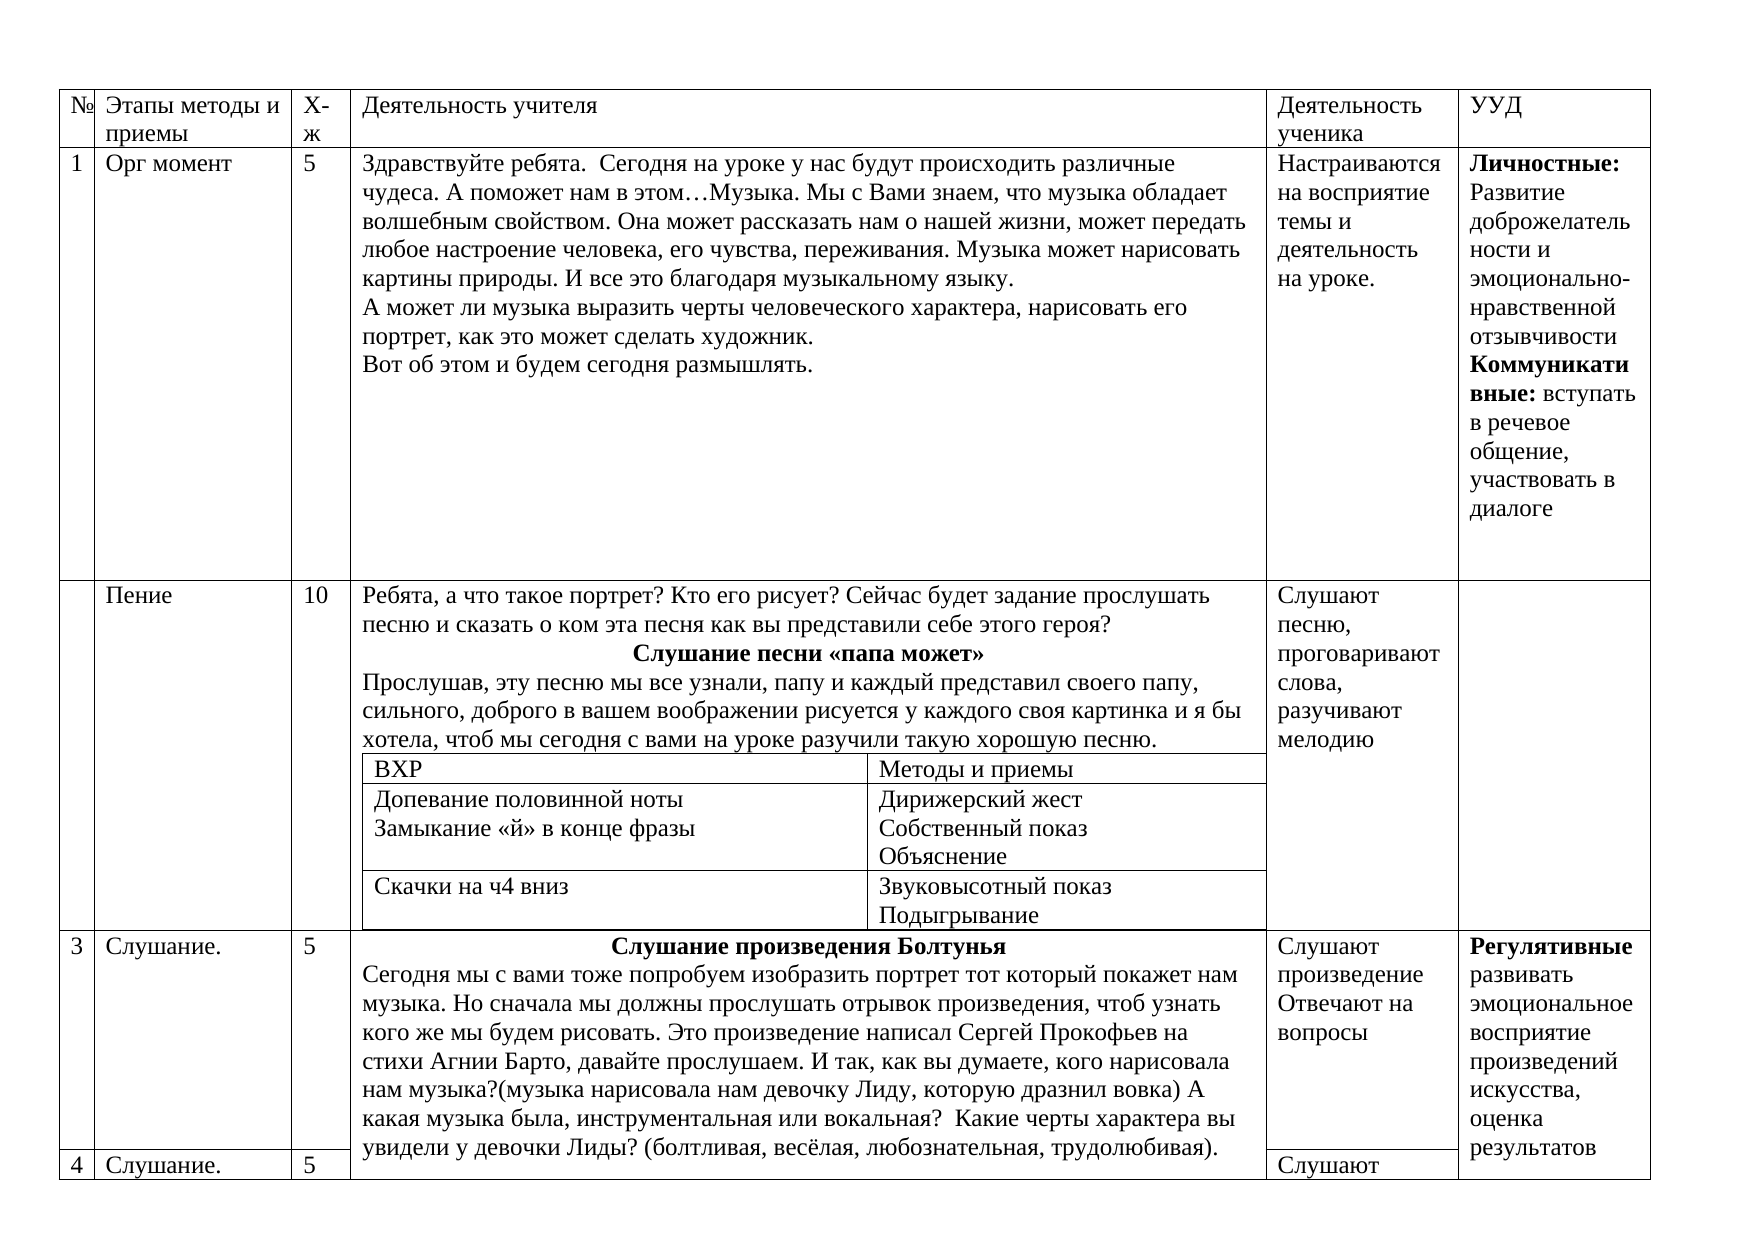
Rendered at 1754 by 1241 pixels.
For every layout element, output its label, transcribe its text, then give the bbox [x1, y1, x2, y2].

table_cell 5 [292, 931, 350, 1149]
table_cell Пение [95, 581, 291, 930]
table_cell Личностные: Развитие доброжелательности и эмоционально-нравственной отзывчивости Коммуникативные: вступать в речевое общение, участвовать в диалоге [1459, 148, 1650, 579]
table_header Деятельность учителя [351, 90, 1266, 147]
table_cell 3 [60, 931, 94, 1149]
table_cell Слушают произведение Отвечают на вопросы [1267, 931, 1458, 1149]
table_cell 5 [292, 148, 350, 579]
table_cell Слушают песню, проговаривают слова, разучивают мелодию [1267, 581, 1458, 930]
table_cell [1459, 581, 1650, 930]
table_cell Здравствуйте ребята. Сегодня на уроке у нас будут происходить различные чудеса. А поможет нам в этом…Музыка. Мы с Вами знаем, что музыка обладает волшебным свойством. Она может рассказать нам о нашей жизни, может передать любое настроение человека, его чувства, переживания. Музыка может нарисовать картины природы. И все это благодаря музыкальному языку. А может ли музыка выразить черты человеческого характера, нарисовать его портрет, как это может сделать художник. Вот об этом и будем сегодня размышлять. [351, 148, 1266, 579]
table_cell 4 [60, 1150, 94, 1179]
table_cell Слушание. [95, 931, 291, 1149]
table_cell 10 [292, 581, 350, 930]
table_cell Ребята, а что такое портрет? Кто его рисует? Сейчас будет задание прослушать песню и сказать о ком эта песня как вы представили себе этого героя? Слушание песни «папа может» Прослушав, эту песню мы все узнали, папу и каждый представил своего папу, сильного, доброго в вашем воображении рисуется у каждого своя картинка и я бы хотела, чтоб мы сегодня с вами на уроке разучили такую хорошую песню. [351, 581, 1266, 930]
table_header Деятельность ученика [1267, 90, 1458, 147]
table_header УУД [1459, 90, 1650, 147]
table_cell Регулятивные развивать эмоциональное восприятие произведений искусства, оценка результатов собственной музыкальной исполнительской деятельности Коммуникативные Участвовать в диалоге Регулятивные Закрепят умение воспринимать музыку и выражать своё отношение Коммуникативные Участвовать в диалоге Предметные: Систематизировать умения определять музыкальные произведения [1459, 931, 1650, 1179]
table_cell Слушание произведения Болтунья Сегодня мы с вами тоже попробуем изобразить портрет тот который покажет нам музыка. Но сначала мы должны прослушать отрывок произведения, чтоб узнать кого же мы будем рисовать. Это произведение написал Сергей Прокофьев на стихи Агнии Барто, давайте прослушаем. И так, как вы думаете, кого нарисовала нам музыка?(музыка нарисовала нам девочку Лиду, которую дразнил вовка) А какая музыка была, инструментальная или вокальная? Какие черты характера вы увидели у девочки Лиды? (болтливая, весёлая, любознательная, трудолюбивая). Сейчас достаем листочки и карандаши, я включаю произведение еще раз, а вы рисуйте образ девочки, какой же она вам представилась. Давайте прослушаем еще одно произведение. Слушание. «Менуэт» А.Моцарт Как вы думаете, эта музыка современная или старинная? Что вы можете об этой музыке рассказать? Какая она? Кто ее будет танцевать один или 2 человека? Парень или девушка? Известно, что многие танцы исполняются парами. Как вы думаете, сколько людей исполняют этот танец? В каждой музыкальной интонации спрятан человек и по характеру можно определить пол героя. В высоком регистре играет высокая музыка - это партия девочек, прислушайтесь вы можете услышать бас, это партия мальчиков. Этот старинный танец называется - Менуэт. Это старинный французский танец. Переводится как маленький шаг. В 17 -18 веках был очень популярен. И сочинил его Амадей Моцарт посмотрите на слайд. На прошлых уроках вы разучивали тоже танец менуэт давайте с вами повторим его. Послушайте следующее произведение. Слушание Баба Яга В каком характере звучит музыка? Как Вы думаете, к нам пришел обычный человек или сказочный персонаж? Какой характер у этого незнакомца? Как он выглядит? Что он может делать под эту музыку? А какая музыка инструментальная или вокальная? Давайте попробуем отгадать кто же этот персонаж. Загадка про Бабу Ягу В дремучем лесу затерялась избушка. В избушке живет непростая старушка - Берет помело, да в ступу садится, И тут же над лесом взлетает, как птица! [351, 931, 1266, 1179]
table_cell Орг момент [95, 148, 291, 579]
table_header Этапы методы и приемы [95, 90, 291, 147]
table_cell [95, 1150, 291, 1179]
table_header № [60, 90, 94, 147]
table_cell [60, 581, 94, 930]
table_cell 1 [60, 148, 94, 579]
table_header Х-ж [292, 90, 350, 147]
table_cell 5 [292, 1150, 350, 1179]
table_cell Настраиваются на восприятие темы и деятельность на уроке. [1267, 148, 1458, 579]
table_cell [1267, 1150, 1458, 1179]
